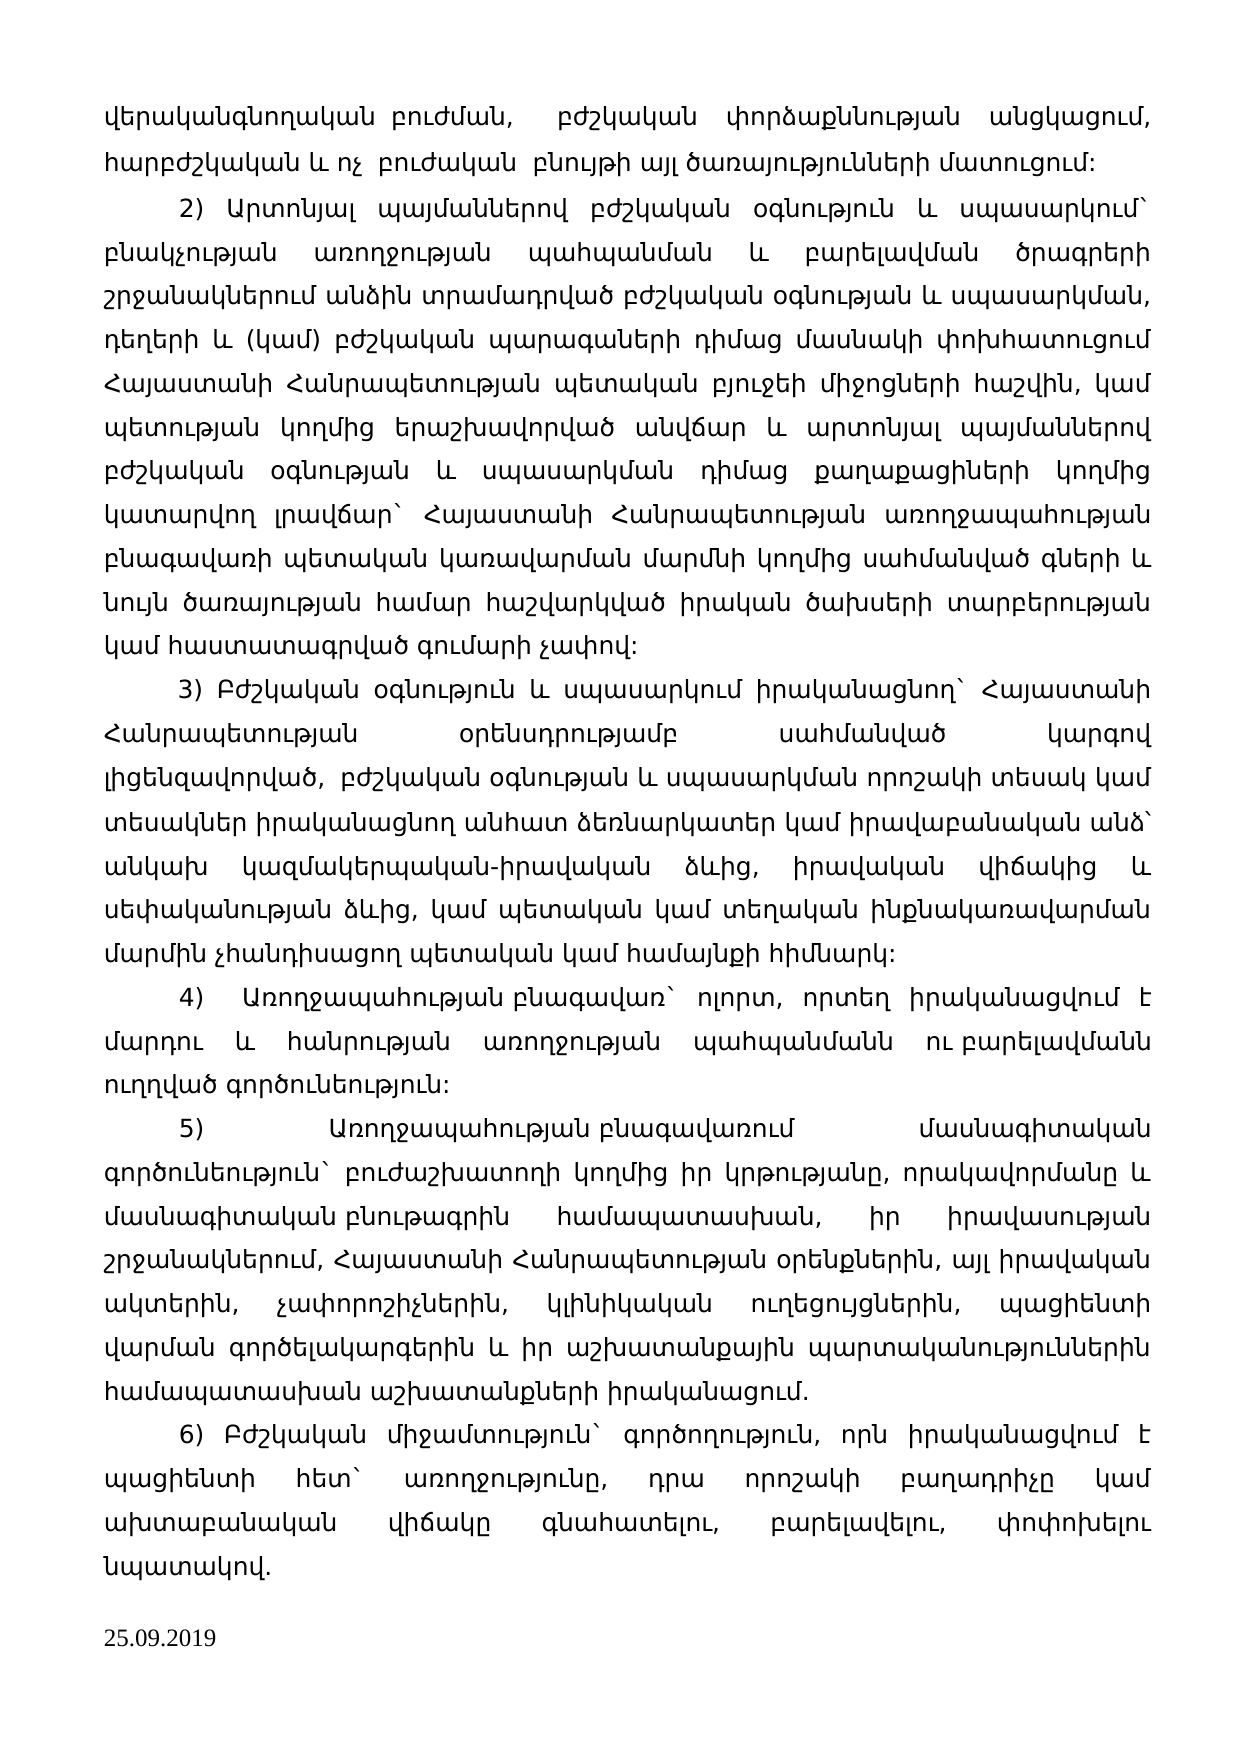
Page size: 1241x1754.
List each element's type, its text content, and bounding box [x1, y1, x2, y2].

text 2) Արտոնյալ պայմաններով բժշկական օգնություն և սպասարկում` բնակչության առողջության պահպանման և բարելավման ծրագրերի շրջանակներում անձին տրամադրված բժշկական օգնության և սպասարկման, դեղերի և (կամ) բժշկական պարագաների դիմաց մասնակի փոխհատուցում Հայաստանի Հանրապետության պետական բյուջեի միջոցների հաշվին, կամ պետության կողմից երաշխավորված անվճար և արտոնյալ պայմաններով բժշկական օգնության և սպասարկման դիմաց քաղաքացիների կողմից կատարվող լրավճար` Հայաստանի Հանրապետության առողջապահության բնագավառի պետական կառավարման մարմնի կողմից սահմանված գների և նույն ծառայության համար հաշվարկված իրական ծախսերի տարբերության կամ հաստատագրված գումարի չափով: [103, 194, 1152, 306]
text 5) Առողջապահության բնագավառում մասնագիտական գործունեություն` բուժաշխատողի կողմից իր կրթությանը, որակավորմանը և մասնագիտական բնութագրին համապատասխան, իր իրավասության շրջանակներում, Հայաստանի Հանրապետության օրենքներին, այլ իրավական ակտերին, չափորոշիչներին, կլինիկական ուղեցույցներին, պացիենտի վարման գործելակարգերին և իր աշխատանքային պարտականություններին համապատասխան աշխատանքների իրականացում. [103, 1114, 1152, 1406]
text 2) Արտոնյալ պայմաններով բժշկական օգնություն և սպասարկում` բնակչության առողջության պահպանման և բարելավման ծրագրերի շրջանակներում անձին տրամադրված բժշկական օգնության և սպասարկման, դեղերի և (կամ) բժշկական պարագաների դիմաց մասնակի փոխհատուցում Հայաստանի Հանրապետության պետական բյուջեի միջոցների հաշվին, կամ պետության կողմից երաշխավորված անվճար և արտոնյալ պայմաններով բժշկական օգնության և սպասարկման դիմաց քաղաքացիների կողմից կատարվող լրավճար` Հայաստանի Հանրապետության առողջապահության բնագավառի պետական կառավարման մարմնի կողմից սահմանված գների և նույն ծառայության համար հաշվարկված իրական ծախսերի տարբերության կամ հաստատագրված գումարի չափով: [103, 594, 1152, 661]
text 4) Առողջապահության բնագավառ` ոլորտ, որտեղ իրականացվում է մարդու և հանրության առողջության պահպանմանն ու բարելավմանն ուղղված գործունեություն: [103, 983, 1152, 1100]
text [103, 103, 1152, 179]
text 3) Բժշկական օգնություն և սպասարկում իրականացնող` Հայաստանի Հանրապետության օրենսդրությամբ սահմանված կարգով լիցենզավորված, բժշկական օգնության և սպասարկման որոշակի տեսակ կամ տեսակներ իրականացնող անհատ ձեռնարկատեր կամ իրավաբանական անձ՝ անկախ կազմակերպական-իրավական ձևից, իրավական վիճակից և սեփականության ձևից, կամ պետական կամ տեղական ինքնակառավարման մարմին չհանդիսացող պետական կամ համայնքի հիմնարկ: [103, 675, 1152, 968]
text 2) Արտոնյալ պայմաններով բժշկական օգնություն և սպասարկում` բնակչության առողջության պահպանման և բարելավման ծրագրերի շրջանակներում անձին տրամադրված բժշկական օգնության և սպասարկման, դեղերի և (կամ) բժշկական պարագաների դիմաց մասնակի փոխհատուցում Հայաստանի Հանրապետության պետական բյուջեի միջոցների հաշվին, կամ պետության կողմից երաշխավորված անվճար և արտոնյալ պայմաններով բժշկական օգնության և սպասարկման դիմաց քաղաքացիների կողմից կատարվող լրավճար` Հայաստանի Հանրապետության առողջապահության բնագավառի պետական կառավարման մարմնի կողմից սահմանված գների և նույն ծառայության համար հաշվարկված իրական ծախսերի տարբերության կամ հաստատագրված գումարի չափով: [103, 308, 1152, 592]
text 6) Բժշկական միջամտություն` գործողություն, որն իրականացվում է պացիենտի հետ` առողջությունը, դրա որոշակի բաղադրիչը կամ ախտաբանական վիճակը գնահատելու, բարելավելու, փոփոխելու նպատակով. [103, 1421, 1152, 1581]
